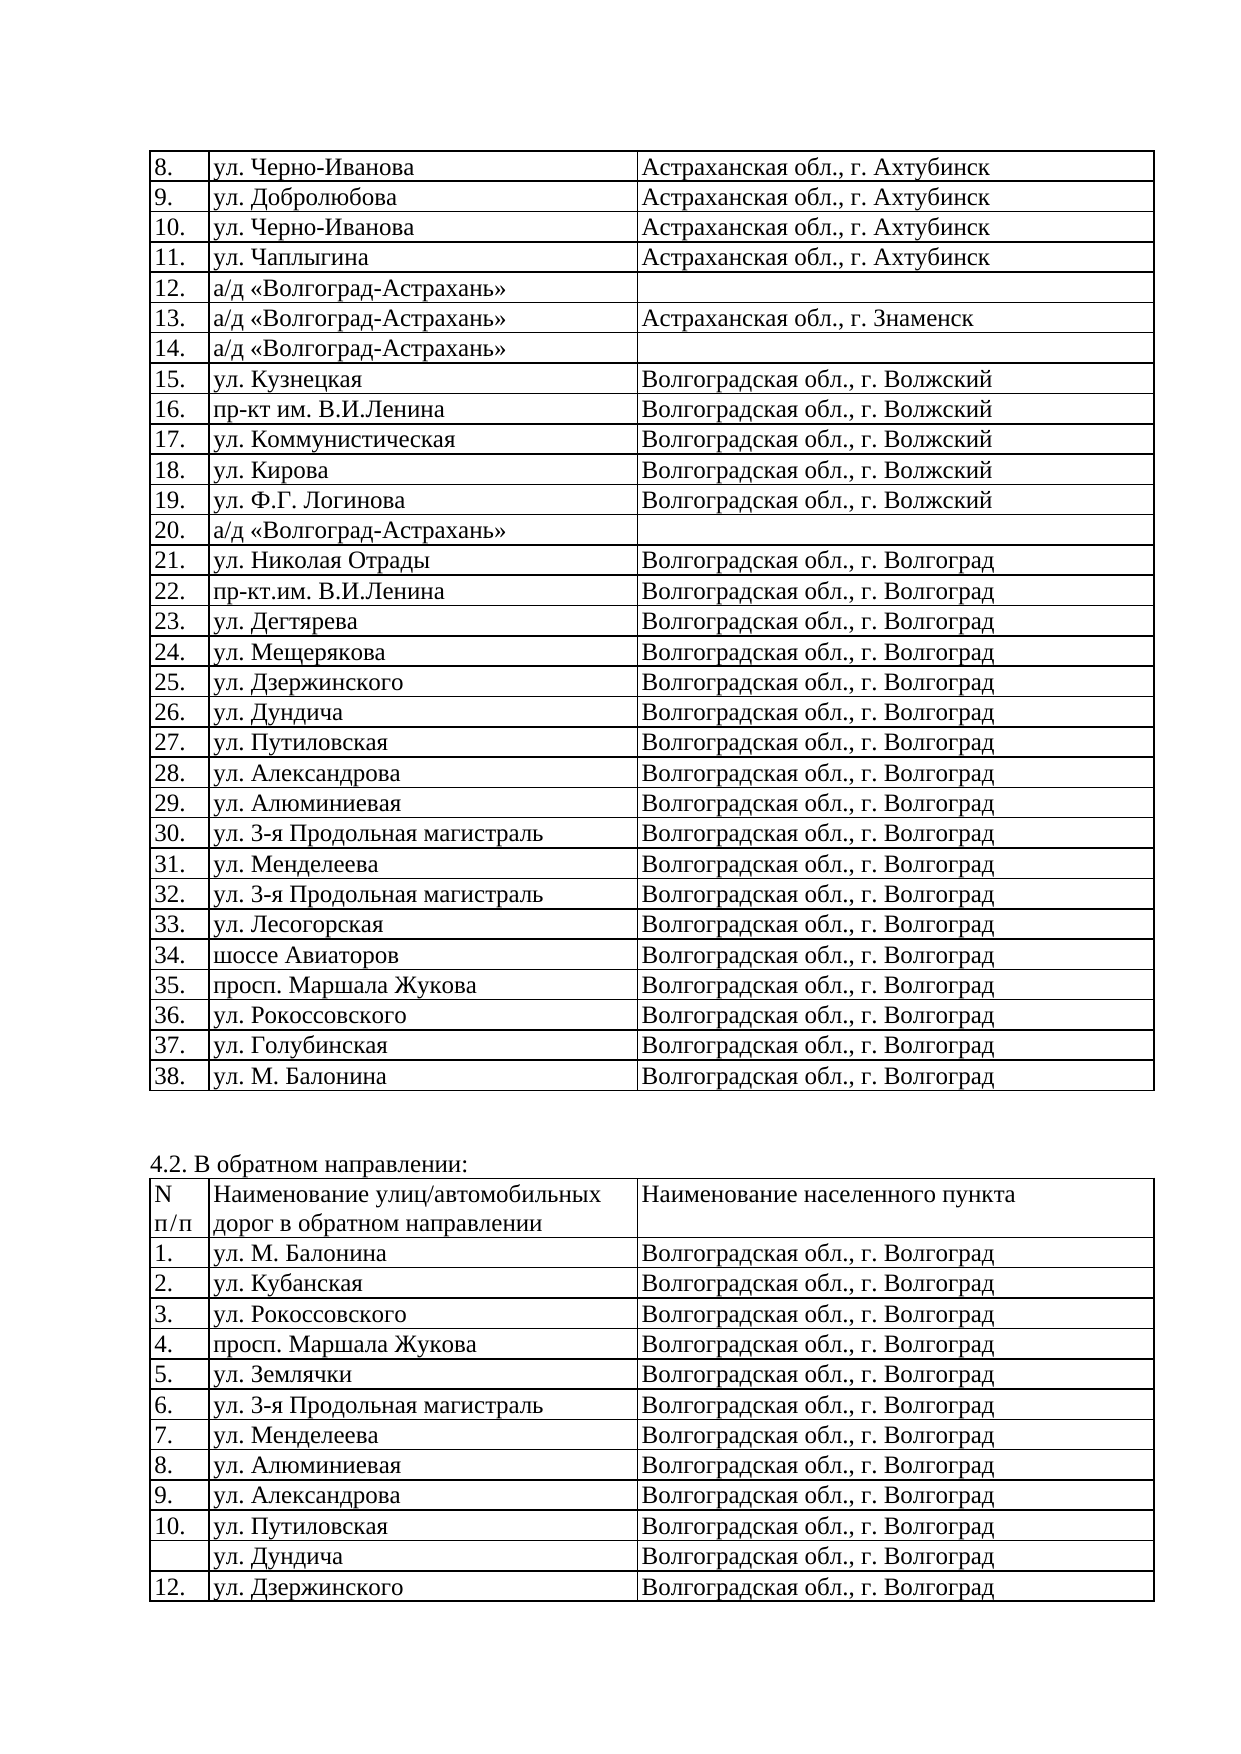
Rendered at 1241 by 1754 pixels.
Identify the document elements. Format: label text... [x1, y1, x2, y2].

table_cell Волгоградская обл., г. Волгоград [638, 1390, 1153, 1418]
table_cell ул. 3-я Продольная магистраль [210, 1390, 637, 1418]
table_cell Волгоградская обл., г. Волгоград [638, 697, 1153, 726]
table_cell Волгоградская обл., г. Волжский [638, 364, 1153, 392]
table_cell Волгоградская обл., г. Волгоград [638, 637, 1153, 665]
table_cell 38. [151, 1061, 208, 1090]
table_cell 29. [151, 788, 208, 817]
table_cell Астраханская обл., г. Ахтубинск [638, 212, 1153, 241]
table_cell 9. [151, 182, 208, 211]
table_cell а/д «Волгоград-Астрахань» [210, 273, 637, 302]
table_cell ул. Рокоссовского [210, 1299, 637, 1327]
table_cell ул. Кузнецкая [210, 364, 637, 392]
table_cell ул. Коммунистическая [210, 425, 637, 453]
table_cell 16. [151, 394, 208, 423]
table_cell 17. [151, 425, 208, 453]
table_cell Волгоградская обл., г. Волгоград [638, 1511, 1153, 1540]
table_cell 21. [151, 546, 208, 574]
table_cell Волгоградская обл., г. Волгоград [638, 849, 1153, 877]
table_cell 12. [151, 1572, 208, 1600]
table_cell ул. Чаплыгина [210, 243, 637, 271]
table_cell Волгоградская обл., г. Волгоград [638, 1450, 1153, 1479]
table_header N п/п [151, 1179, 208, 1237]
table_cell ул. Дундича [210, 697, 637, 726]
table_cell 25. [151, 667, 208, 696]
table_cell 1. [151, 1238, 208, 1267]
table_cell 5. [151, 1360, 208, 1388]
table_header Наименование улиц/автомобильных дорог в обратном направлении [210, 1179, 637, 1237]
table_cell ул. 3-я Продольная магистраль [210, 818, 637, 847]
table_header Наименование населенного пункта [638, 1179, 1153, 1237]
table_cell 22. [151, 576, 208, 605]
table_cell ул. Дзержинского [210, 667, 637, 696]
table_cell а/д «Волгоград-Астрахань» [210, 333, 637, 362]
table_cell 26. [151, 697, 208, 726]
table_cell 13. [151, 303, 208, 332]
table_cell Волгоградская обл., г. Волгоград [638, 818, 1153, 847]
table_cell Волгоградская обл., г. Волгоград [638, 1299, 1153, 1327]
table_cell Волгоградская обл., г. Волгоград [638, 546, 1153, 574]
table_cell Волгоградская обл., г. Волжский [638, 394, 1153, 423]
table_cell 28. [151, 758, 208, 787]
table_cell 10. [151, 1511, 208, 1540]
table_cell ул. Кирова [210, 455, 637, 483]
table_cell ул. Дзержинского [210, 1572, 637, 1600]
table_cell Волгоградская обл., г. Волгоград [638, 788, 1153, 817]
table_cell Волгоградская обл., г. Волгоград [638, 1481, 1153, 1509]
table_cell Волгоградская обл., г. Волгоград [638, 667, 1153, 696]
table_cell а/д «Волгоград-Астрахань» [210, 303, 637, 332]
table_cell Волгоградская обл., г. Волгоград [638, 910, 1153, 938]
table_cell Волгоградская обл., г. Волгоград [638, 1061, 1153, 1090]
table_cell [638, 515, 1153, 544]
table_cell Волгоградская обл., г. Волгоград [638, 576, 1153, 605]
table_cell ул. Голубинская [210, 1031, 637, 1059]
table_cell ул. Лесогорская [210, 910, 637, 938]
table_cell 33. [151, 910, 208, 938]
table_cell ул. Дундича [210, 1541, 637, 1570]
table_cell 8. [151, 1450, 208, 1479]
table_cell ул. Кубанская [210, 1268, 637, 1297]
table_cell а/д «Волгоград-Астрахань» [210, 515, 637, 544]
table_cell Волгоградская обл., г. Волгоград [638, 1360, 1153, 1388]
table_cell [151, 1541, 208, 1570]
table_cell Волгоградская обл., г. Волгоград [638, 758, 1153, 787]
text 4.2. В обратном направлении: [150, 1149, 1090, 1177]
table_cell просп. Маршала Жукова [210, 970, 637, 999]
table_cell пр-кт.им. В.И.Ленина [210, 576, 637, 605]
table_cell Астраханская обл., г. Ахтубинск [638, 243, 1153, 271]
table_cell Волгоградская обл., г. Волгоград [638, 970, 1153, 999]
table_cell ул. Менделеева [210, 1420, 637, 1449]
table_cell ул. Землячки [210, 1360, 637, 1388]
table_cell Астраханская обл., г. Знаменск [638, 303, 1153, 332]
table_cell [638, 152, 1153, 180]
table_cell 6. [151, 1390, 208, 1418]
table_cell ул. Александрова [210, 1481, 637, 1509]
table_cell ул. М. Балонина [210, 1061, 637, 1090]
table_cell 3. [151, 1299, 208, 1327]
table_cell просп. Маршала Жукова [210, 1329, 637, 1358]
table_cell 18. [151, 455, 208, 483]
table_cell Волгоградская обл., г. Волгоград [638, 1238, 1153, 1267]
table_cell Волгоградская обл., г. Волгоград [638, 1329, 1153, 1358]
table_cell 20. [151, 515, 208, 544]
table_cell Волгоградская обл., г. Волгоград [638, 1031, 1153, 1059]
table_cell 10. [151, 212, 208, 241]
table_cell 30. [151, 818, 208, 847]
table_cell ул. Черно-Иванова [210, 152, 637, 180]
table_cell 24. [151, 637, 208, 665]
table_cell ул. Алюминиевая [210, 1450, 637, 1479]
table_cell ул. Черно-Иванова [210, 212, 637, 241]
table_cell Волгоградская обл., г. Волгоград [638, 1268, 1153, 1297]
table_cell [638, 333, 1153, 362]
table_cell 36. [151, 1000, 208, 1029]
table_cell Волгоградская обл., г. Волгоград [638, 606, 1153, 635]
table_cell 15. [151, 364, 208, 392]
table_cell 34. [151, 940, 208, 968]
table_cell шоссе Авиаторов [210, 940, 637, 968]
table_cell Волгоградская обл., г. Волгоград [638, 940, 1153, 968]
table_cell Волгоградская обл., г. Волжский [638, 425, 1153, 453]
table_cell 9. [151, 1481, 208, 1509]
table_cell 32. [151, 879, 208, 908]
table_cell Волгоградская обл., г. Волгоград [638, 728, 1153, 756]
table_cell 37. [151, 1031, 208, 1059]
table_cell 19. [151, 485, 208, 514]
table_cell ул. Добролюбова [210, 182, 637, 211]
table_cell Волгоградская обл., г. Волгоград [638, 1000, 1153, 1029]
table_cell ул. Дегтярева [210, 606, 637, 635]
table_cell ул. М. Балонина [210, 1238, 637, 1267]
table_cell ул. Николая Отрады [210, 546, 637, 574]
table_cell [638, 1572, 1153, 1600]
table_cell ул. Александрова [210, 758, 637, 787]
table_cell ул. Менделеева [210, 849, 637, 877]
table_cell Волгоградская обл., г. Волгоград [638, 879, 1153, 908]
table_cell 2. [151, 1268, 208, 1297]
table_cell 31. [151, 849, 208, 877]
table_cell ул. Рокоссовского [210, 1000, 637, 1029]
table_cell 4. [151, 1329, 208, 1358]
table_cell Волгоградская обл., г. Волгоград [638, 1420, 1153, 1449]
table_cell Волгоградская обл., г. Волжский [638, 455, 1153, 483]
table_cell 11. [151, 243, 208, 271]
table_cell [638, 273, 1153, 302]
table_cell ул. 3-я Продольная магистраль [210, 879, 637, 908]
table_cell 23. [151, 606, 208, 635]
table_cell ул. Алюминиевая [210, 788, 637, 817]
table_cell 8. [151, 152, 208, 180]
table_cell 7. [151, 1420, 208, 1449]
table_cell 27. [151, 728, 208, 756]
table_cell ул. Путиловская [210, 1511, 637, 1540]
table_cell 14. [151, 333, 208, 362]
table_cell ул. Мещерякова [210, 637, 637, 665]
table_cell Волгоградская обл., г. Волгоград [638, 1541, 1153, 1570]
table_cell Волгоградская обл., г. Волжский [638, 485, 1153, 514]
table_cell 35. [151, 970, 208, 999]
table_cell 12. [151, 273, 208, 302]
table_cell Астраханская обл., г. Ахтубинск [638, 182, 1153, 211]
table_cell пр-кт им. В.И.Ленина [210, 394, 637, 423]
table_cell ул. Путиловская [210, 728, 637, 756]
table_cell ул. Ф.Г. Логинова [210, 485, 637, 514]
